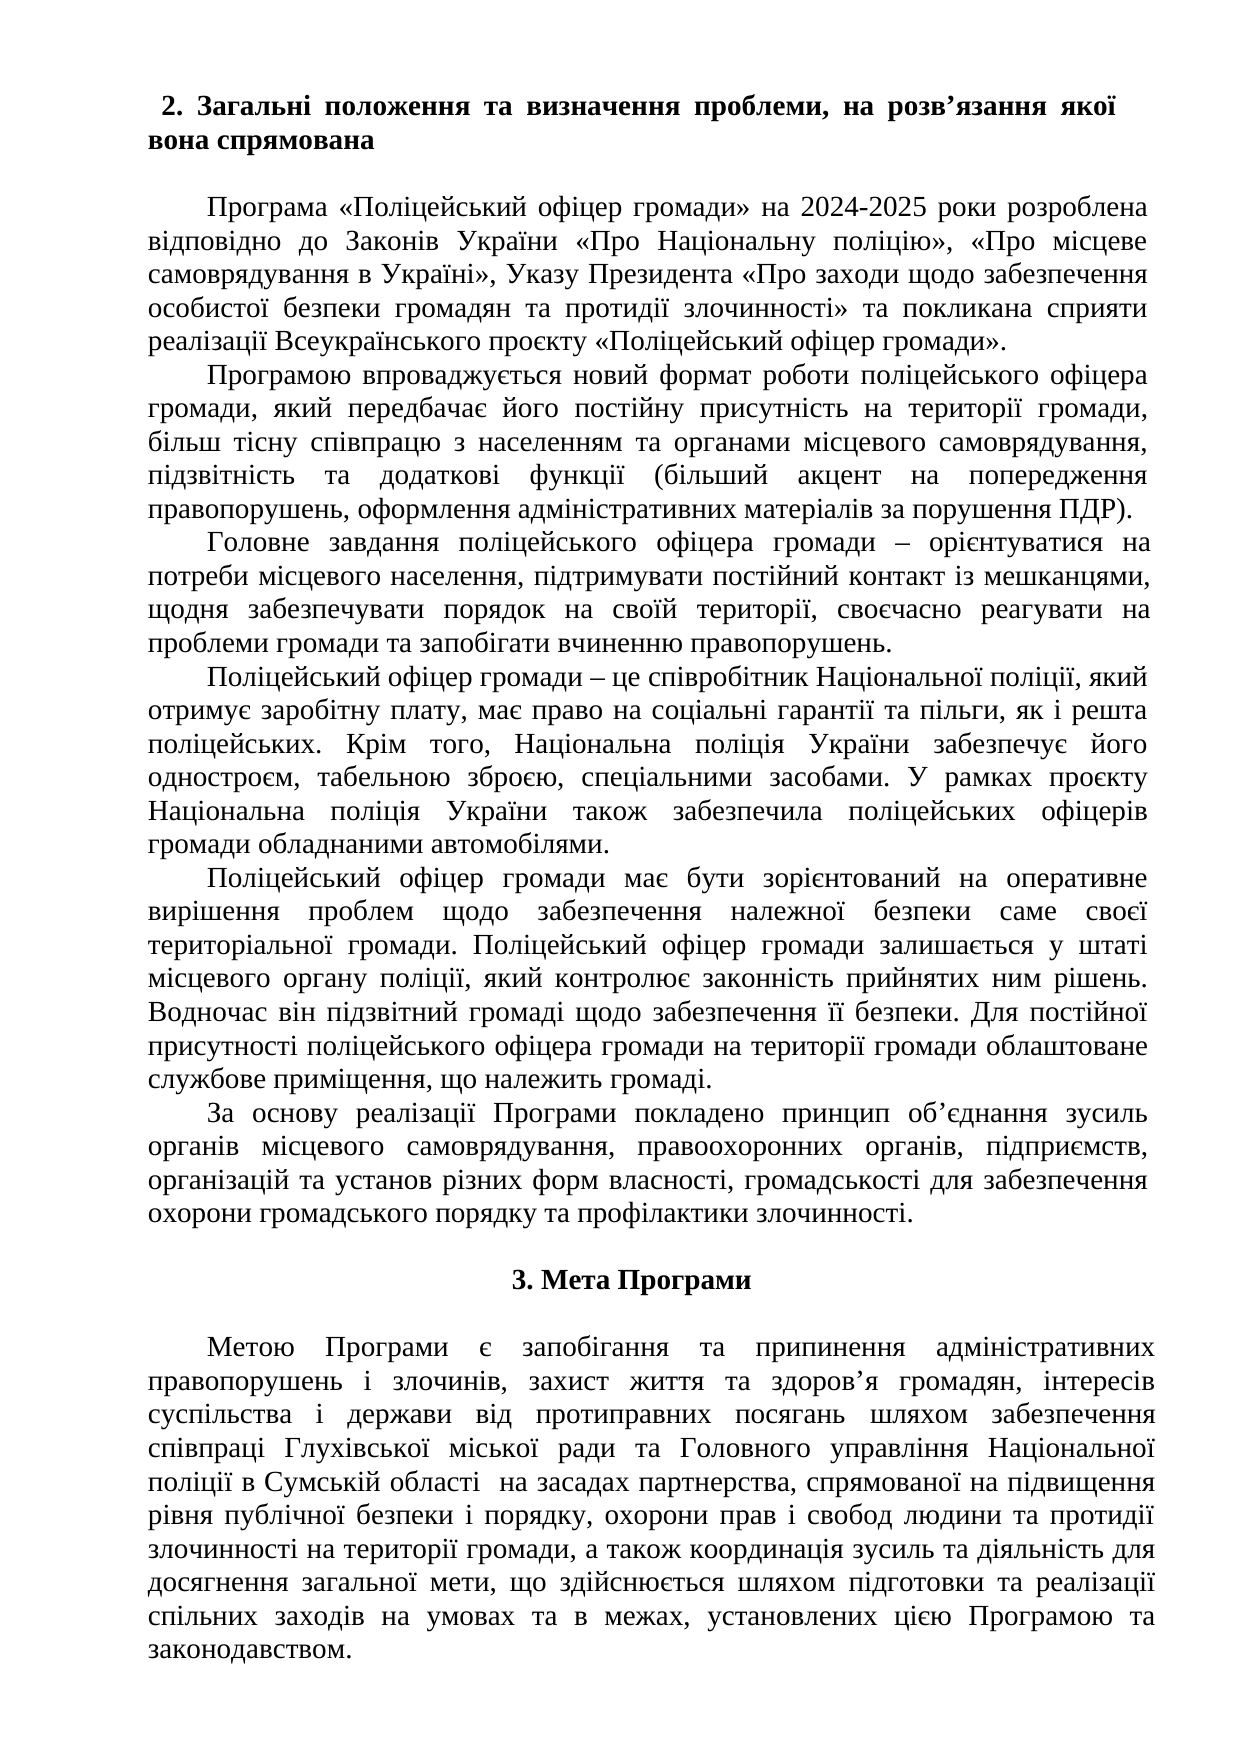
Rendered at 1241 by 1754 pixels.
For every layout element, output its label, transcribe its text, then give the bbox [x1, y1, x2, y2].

text Головне завдання поліцейського офіцера громади – орієнтуватися на потреби місцевого населення, підтримувати постійний контакт із мешканцями, щодня забезпечувати порядок на своїй території, своєчасно реагувати на проблеми громади та запобігати вчиненню правопорушень. [148, 524, 1152, 659]
text Програма «Поліцейський офіцер громади» на 2024-2025 роки розроблена відповідно до Законів України «Про Національну поліцію», «Про місцеве самоврядування в Україні», Указу Президента «Про заходи щодо забезпечення особистої безпеки громадян та протидії злочинності» та покликана сприяти реалізації Всеукраїнського проєкту «Поліцейський офіцер громади». [148, 189, 1149, 357]
text Поліцейський офіцер громади – це співробітник Національної поліції, який отримує заробітну плату, має право на соціальні гарантії та пільги, як і решта поліцейських. Крім того, Національна поліція України забезпечує його одностроєм, табельною зброєю, спеціальними засобами. У рамках проєкту Національна поліція України також забезпечила поліцейських офіцерів громади обладнаними автомобілями. [148, 659, 1149, 860]
text За основу реалізації Програми покладено принцип об’єднання зусиль органів місцевого самоврядування, правоохоронних органів, підприємств, організацій та установ різних форм власності, громадськості для забезпечення охорони громадського порядку та профілактики злочинності. [148, 1095, 1149, 1229]
text Програмою впроваджується новий формат роботи поліцейського офіцера громади, який передбачає його постійну присутність на території громади, більш тісну співпрацю з населенням та органами місцевого самоврядування, підзвітність та додаткові функції (більший акцент на попередження правопорушень, оформлення адміністративних матеріалів за порушення ПДР). [148, 357, 1149, 524]
text Метою Програми є запобігання та припинення адміністративних правопорушень і злочинів, захист життя та здоров’я громадян, інтересів суспільства і держави від протиправних посягань шляхом забезпечення співпраці Глухівської міської ради та Головного управління Національної поліції в Сумській області на засадах партнерства, спрямованої на підвищення рівня публічної безпеки і порядку, охорони прав і свобод людини та протидії злочинності на території громади, а також координація зусиль та діяльність для досягнення загальної мети, що здійснюється шляхом підготовки та реалізації спільних заходів на умовах та в межах, установлених цією Програмою та законодавством. [148, 1329, 1156, 1665]
subtitle 2. Загальні положення та визначення проблеми, на розв’язання якої вона спрямована [148, 88, 1117, 156]
subtitle 3. Мета Програми [148, 1262, 1116, 1296]
text Поліцейський офіцер громади має бути зорієнтований на оперативне вирішення проблем щодо забезпечення належної безпеки саме своєї територіальної громади. Поліцейський офіцер громади залишається у штаті місцевого органу поліції, який контролює законність прийнятих ним рішень. Водночас він підзвітний громаді щодо забезпечення її безпеки. Для постійної присутності поліцейського офіцера громади на території громади облаштоване службове приміщення, що належить громаді. [148, 860, 1149, 1095]
